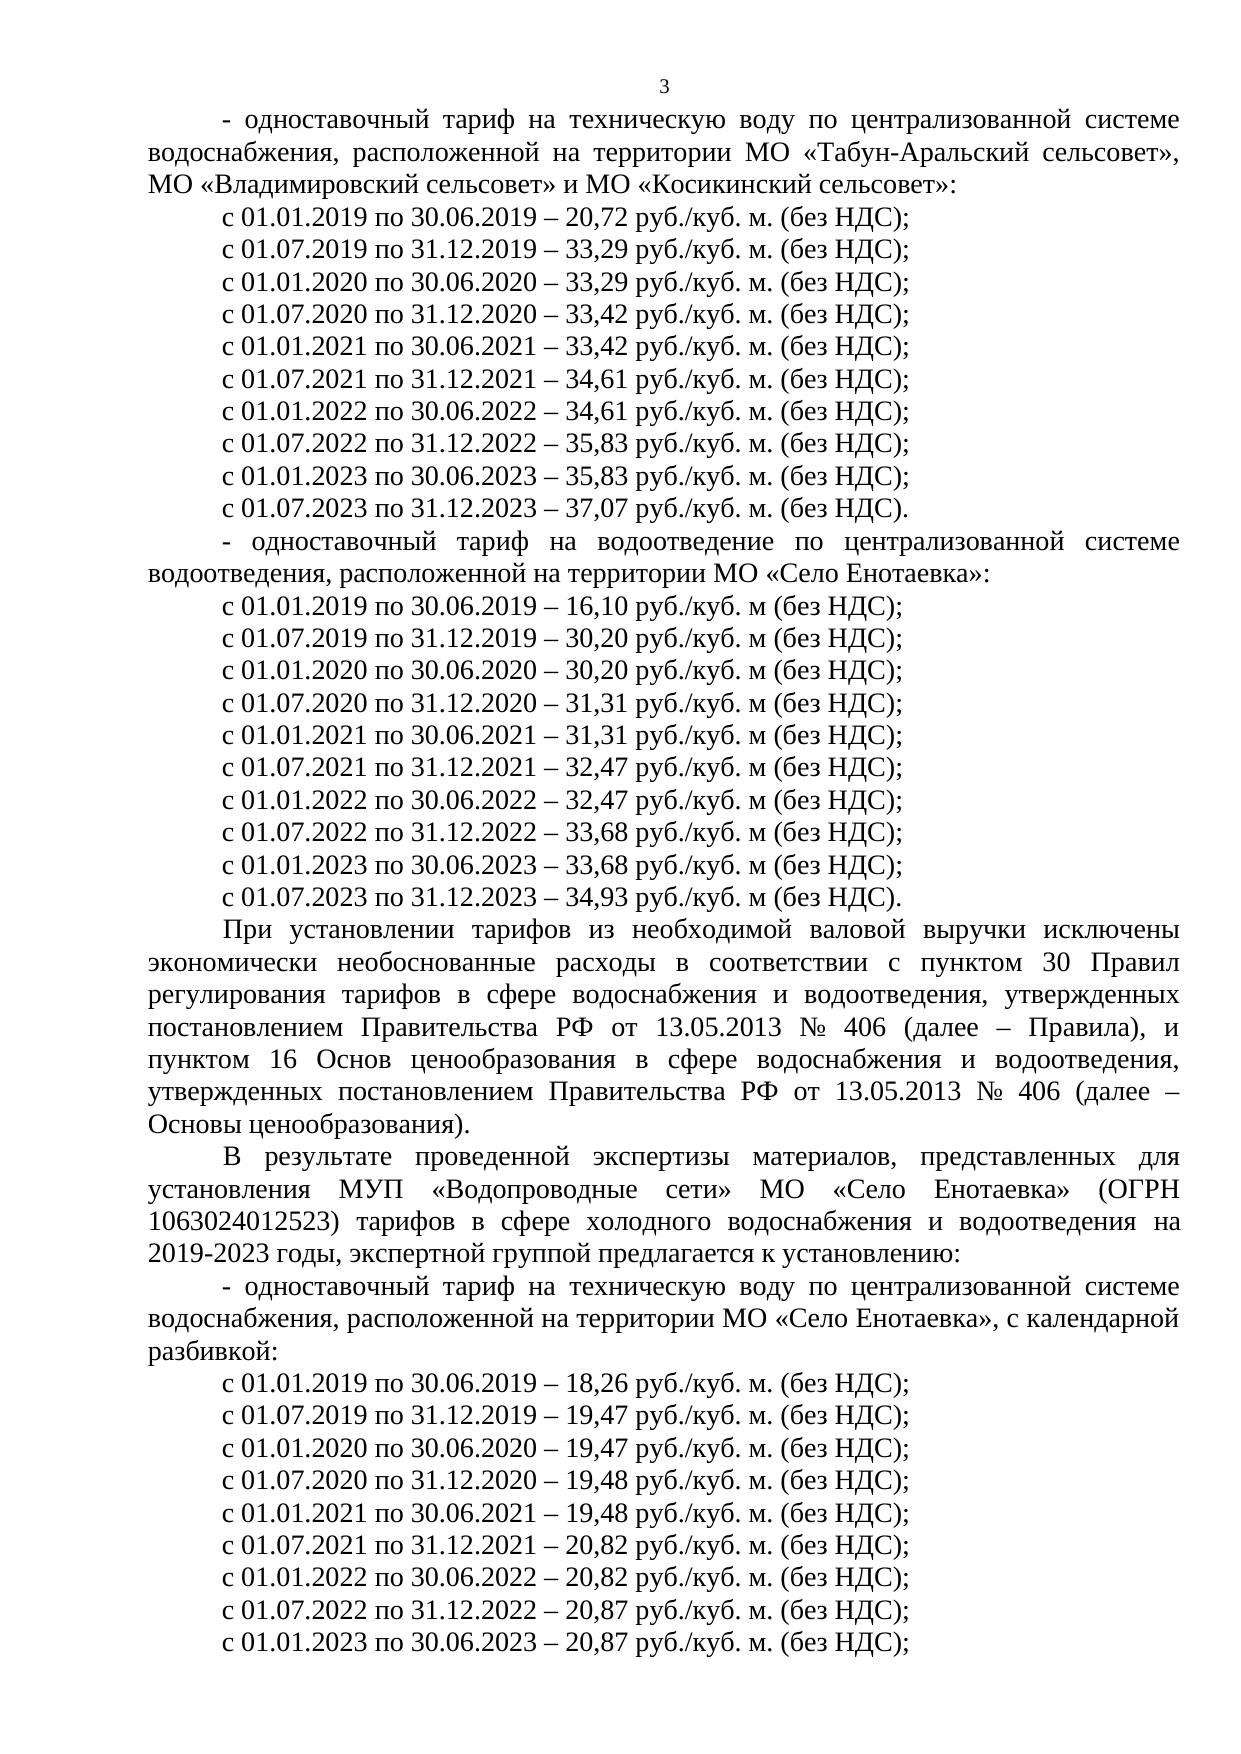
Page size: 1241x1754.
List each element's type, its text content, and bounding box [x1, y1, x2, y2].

text с 01.07.2021 по 31.12.2021 – 20,82 руб./куб. м. (без НДС); [148, 1528, 1189, 1560]
text с 01.07.2023 по 31.12.2023 – 34,93 руб./куб. м (без НДС). [222, 880, 1181, 912]
text с 01.07.2021 по 31.12.2021 – 34,61 руб./куб. м. (без НДС); [148, 362, 1189, 394]
text - одноставочный тариф на водоотведение по централизованной системе водоотведения, расположенной на территории МО «Село Енотаевка»: [148, 524, 1181, 588]
text с 01.07.2022 по 31.12.2022 – 20,87 руб./куб. м. (без НДС); [148, 1593, 1189, 1625]
text с 01.01.2022 по 30.06.2022 – 34,61 руб./куб. м. (без НДС); [148, 394, 1189, 427]
text с 01.07.2020 по 31.12.2020 – 31,31 руб./куб. м (без НДС); [222, 686, 1181, 718]
text с 01.01.2021 по 30.06.2021 – 33,42 руб./куб. м. (без НДС); [148, 329, 1189, 362]
text с 01.01.2023 по 30.06.2023 – 20,87 руб./куб. м. (без НДС); [148, 1625, 1189, 1658]
text с 01.01.2019 по 30.06.2019 – 16,10 руб./куб. м (без НДС); [222, 588, 1181, 621]
text с 01.07.2019 по 31.12.2019 – 33,29 руб./куб. м. (без НДС); [148, 232, 1189, 264]
text с 01.07.2020 по 31.12.2020 – 33,42 руб./куб. м. (без НДС); [148, 297, 1189, 329]
text с 01.01.2022 по 30.06.2022 – 32,47 руб./куб. м (без НДС); [222, 783, 1181, 815]
text с 01.07.2022 по 31.12.2022 – 33,68 руб./куб. м (без НДС); [222, 815, 1181, 848]
text - одноставочный тариф на техническую воду по централизованной системе водоснабжения, расположенной на территории МО «Село Енотаевка», с календарной разбивкой: [148, 1269, 1181, 1366]
text с 01.01.2021 по 30.06.2021 – 19,48 руб./куб. м. (без НДС); [148, 1496, 1189, 1528]
text с 01.07.2023 по 31.12.2023 – 37,07 руб./куб. м. (без НДС). [148, 491, 1189, 524]
text В результате проведенной экспертизы материалов, представленных для установления МУП «Водопроводные сети» МО «Село Енотаевка» (ОГРН 1063024012523) тарифов в сфере холодного водоснабжения и водоотведения на 2019-2023 годы, экспертной группой предлагается к установлению: [148, 1139, 1181, 1269]
text с 01.07.2021 по 31.12.2021 – 32,47 руб./куб. м (без НДС); [222, 751, 1181, 783]
text - одноставочный тариф на техническую воду по централизованной системе водоснабжения, расположенной на территории МО «Табун-Аральский сельсовет», МО «Владимировский сельсовет» и МО «Косикинский сельсовет»: [148, 103, 1181, 200]
text с 01.01.2022 по 30.06.2022 – 20,82 руб./куб. м. (без НДС); [148, 1560, 1189, 1593]
text с 01.01.2020 по 30.06.2020 – 33,29 руб./куб. м. (без НДС); [148, 264, 1189, 297]
text с 01.01.2023 по 30.06.2023 – 33,68 руб./куб. м (без НДС); [222, 848, 1181, 880]
text с 01.07.2020 по 31.12.2020 – 19,48 руб./куб. м. (без НДС); [148, 1463, 1189, 1496]
text с 01.01.2021 по 30.06.2021 – 31,31 руб./куб. м (без НДС); [222, 718, 1181, 751]
text с 01.01.2020 по 30.06.2020 – 30,20 руб./куб. м (без НДС); [222, 653, 1181, 686]
text с 01.01.2019 по 30.06.2019 – 18,26 руб./куб. м. (без НДС); [148, 1366, 1189, 1398]
text При установлении тарифов из необходимой валовой выручки исключены экономически необоснованные расходы в соответствии с пунктом 30 Правил регулирования тарифов в сфере водоснабжения и водоотведения, утвержденных постановлением Правительства РФ от 13.05.2013 № 406 (далее – Правила), и пунктом 16 Основ ценообразования в сфере водоснабжения и водоотведения, утвержденных постановлением Правительства РФ от 13.05.2013 № 406 (далее – Основы ценообразования). [148, 912, 1181, 1139]
text с 01.07.2019 по 31.12.2019 – 19,47 руб./куб. м. (без НДС); [148, 1398, 1189, 1431]
text с 01.01.2019 по 30.06.2019 – 20,72 руб./куб. м. (без НДС); [148, 200, 1189, 232]
text с 01.07.2019 по 31.12.2019 – 30,20 руб./куб. м (без НДС); [222, 621, 1181, 653]
text с 01.07.2022 по 31.12.2022 – 35,83 руб./куб. м. (без НДС); [148, 427, 1189, 459]
text с 01.01.2020 по 30.06.2020 – 19,47 руб./куб. м. (без НДС); [148, 1431, 1189, 1463]
text с 01.01.2023 по 30.06.2023 – 35,83 руб./куб. м. (без НДС); [148, 459, 1189, 491]
